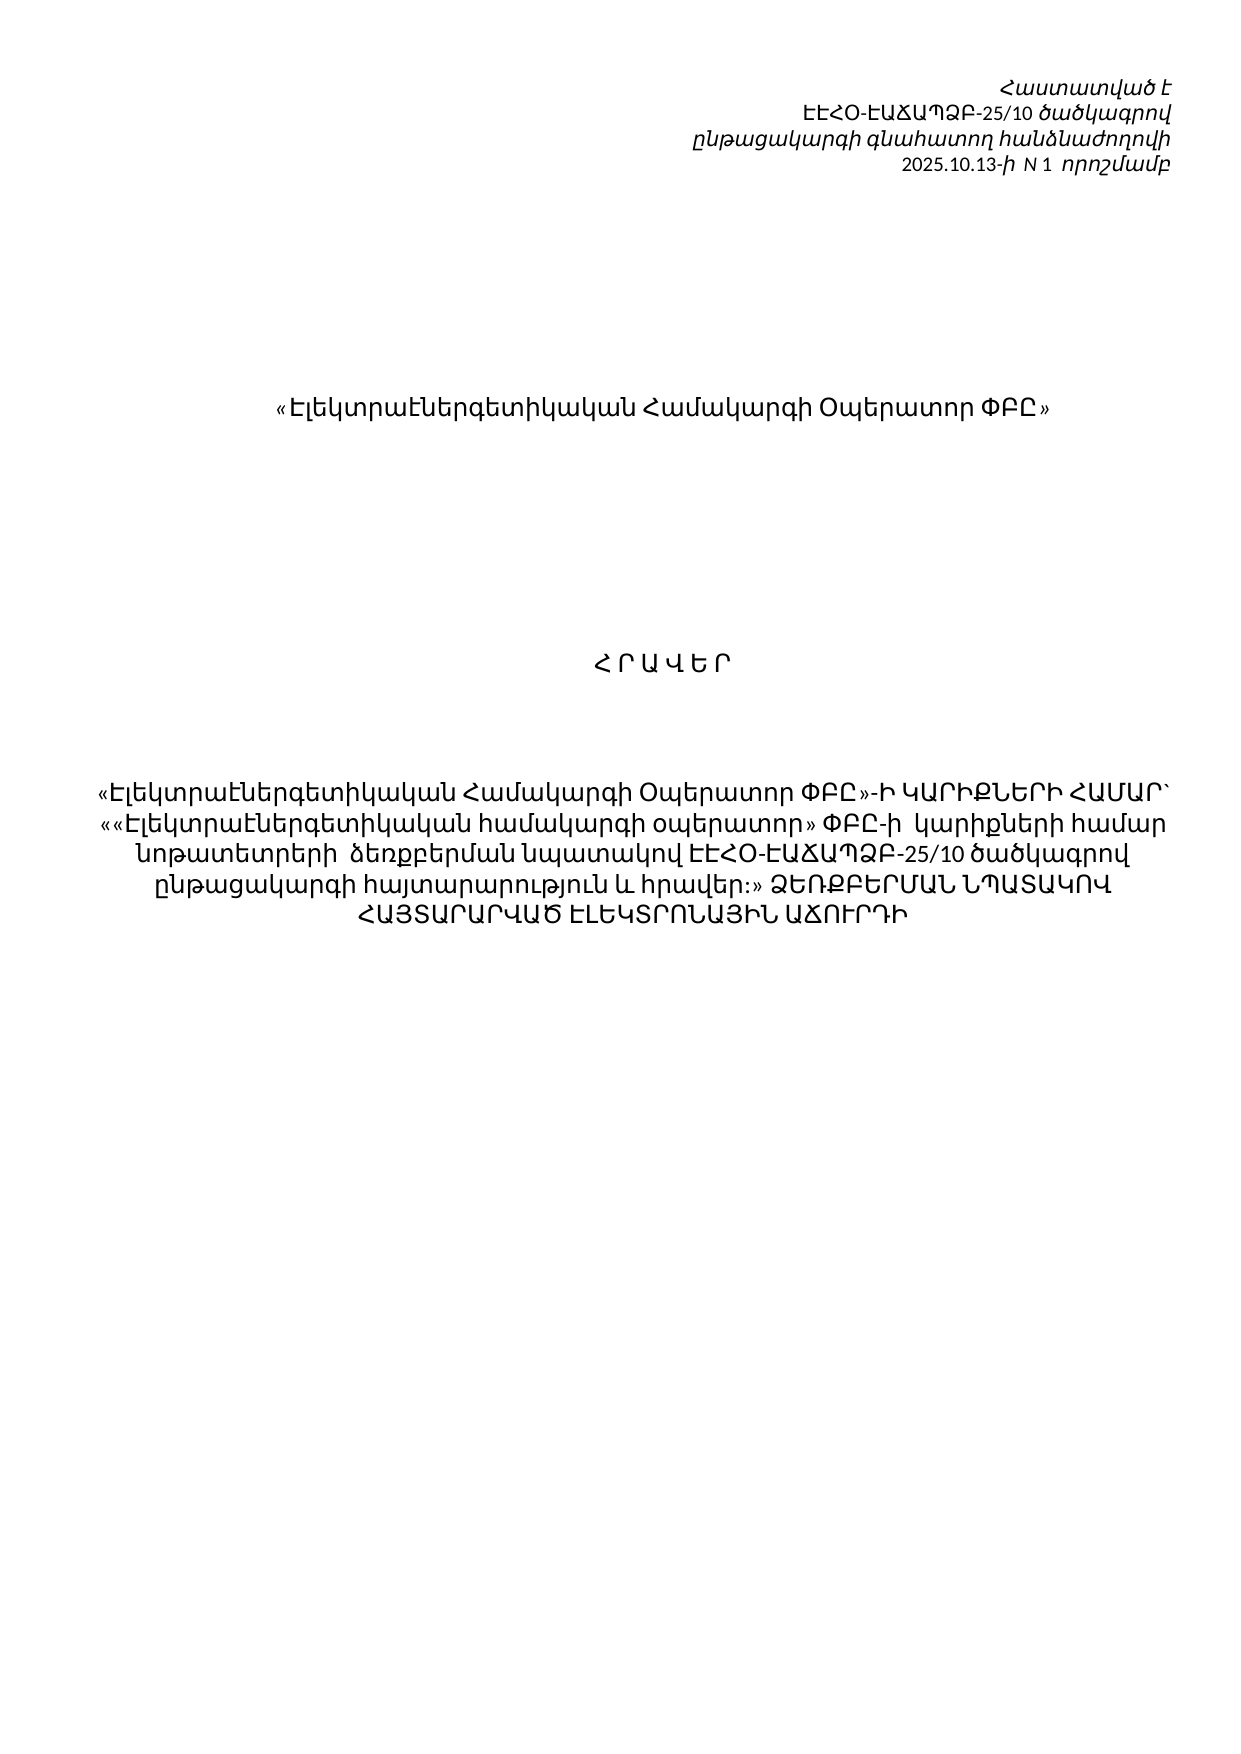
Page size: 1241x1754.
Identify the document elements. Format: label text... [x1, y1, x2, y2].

text Հաստատված է [94, 75, 1171, 100]
text «Էլեկտրաէներգետիկական Համակարգի Օպերատոր ՓԲԸ»-Ի ԿԱՐԻՔՆԵՐԻ ՀԱՄԱՐ` ««Էլեկտրաէներգետիկական համակարգի օպերատոր» ՓԲԸ-ի կարիքների համար նոթատետրերի ձեռքբերման նպատակով ԷԷՀՕ-ԷԱՃԱՊՁԲ-25/10 ծածկագրով ընթացակարգի հայտարարություն և հրավեր:» ՁԵՌՔԲԵՐՄԱՆ ՆՊԱՏԱԿՈՎ ՀԱՅՏԱՐԱՐՎԱԾ ԷԼԵԿՏՐՈՆԱՅԻՆ ԱՃՈՒՐԴԻ [94, 777, 1172, 930]
text ընթացակարգի գնահատող հանձնաժողովի [94, 126, 1171, 151]
text « Էլեկտրաէներգետիկական Համակարգի Օպերատոր ՓԲԸ» [94, 392, 1172, 422]
text ԷԷՀՕ-ԷԱՃԱՊՁԲ-25/10 ծածկագրով [94, 100, 1171, 126]
text Հ Ր Ա Վ Ե Ր [94, 648, 1172, 679]
text 2025.10.13 -ի N 1 որոշմամբ [94, 151, 1171, 177]
